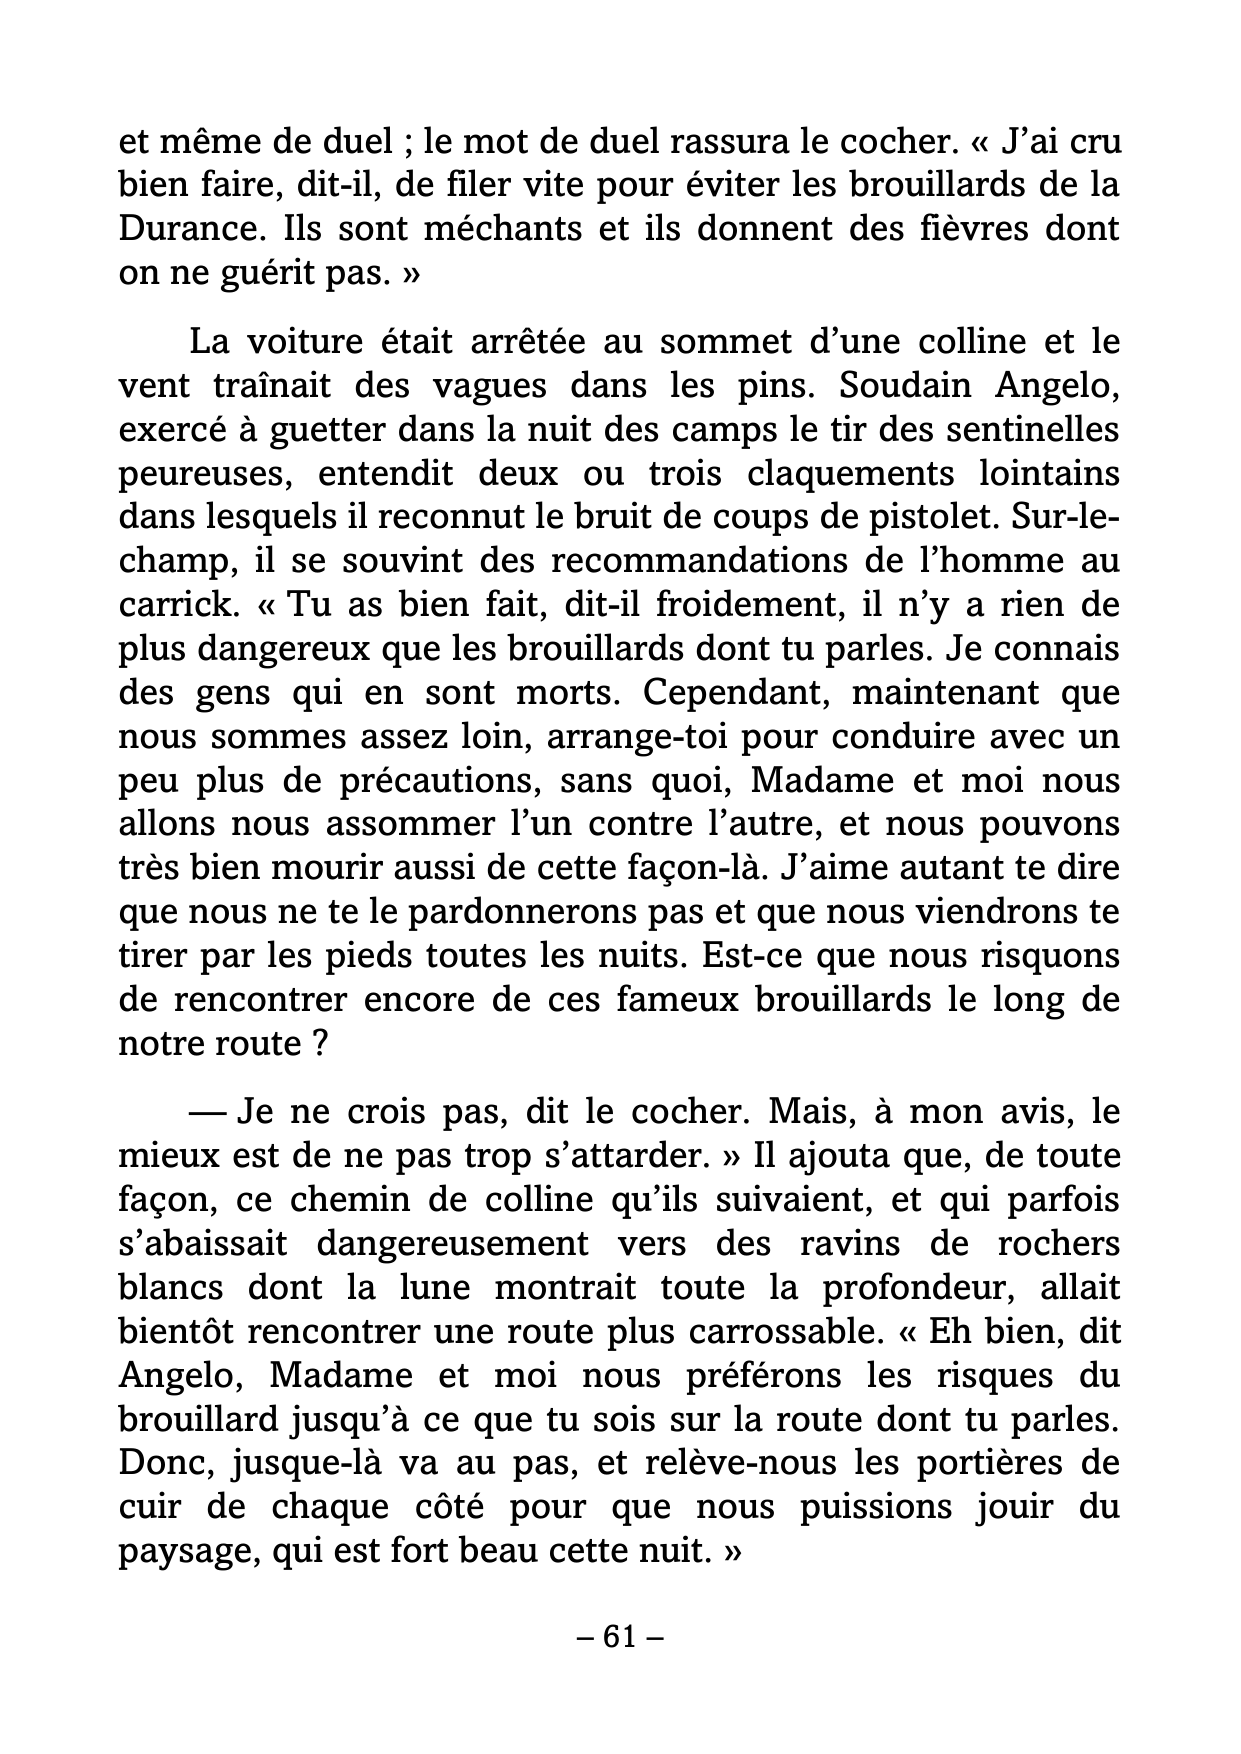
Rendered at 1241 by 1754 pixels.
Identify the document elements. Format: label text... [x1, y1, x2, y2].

text La voiture était arrêtée au sommet d’une colline et le vent traînait des vagues dans les pins. Soudain Angelo, exercé à guetter dans la nuit des camps le tir des sentinelles peureuses, entendit deux ou trois claquements lointains dans lesquels il reconnut le bruit de coups de pistolet. Sur-le-champ, il se souvint des recommandations de l’homme au carrick. « Tu as bien fait, dit-il froidement, il n’y a rien de plus dangereux que les brouillards dont tu parles. Je connais des gens qui en sont morts. Cependant, maintenant que nous sommes assez loin, arrange-toi pour conduire avec un peu plus de précautions, sans quoi, Madame et moi nous allons nous assommer l’un contre l’autre, et nous pouvons très bien mourir aussi de cette façon-là. J’aime autant te dire que nous ne te le pardonnerons pas et que nous viendrons te tirer par les pieds toutes les nuits. Est-ce que nous risquons de rencontrer encore de ces fameux brouillards le long de notre route ? [118, 318, 1122, 1064]
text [118, 118, 1122, 293]
text — Je ne crois pas, dit le cocher. Mais, à mon avis, le mieux est de ne pas trop s’attarder. » Il ajouta que, de toute façon, ce chemin de colline qu’ils suivaient, et qui parfois s’abaissait dangereusement vers des ravins de rochers blancs dont la lune montrait toute la profondeur, allait bientôt rencontrer une route plus carrossable. « Eh bien, dit Angelo, Madame et moi nous préférons les risques du brouillard jusqu’à ce que tu sois sur la route dont tu parles. Donc, jusque-là va au pas, et relève-nous les portières de cuir de chaque côté pour que nous puissions jouir du paysage, qui est fort beau cette nuit. » [118, 1089, 1122, 1571]
